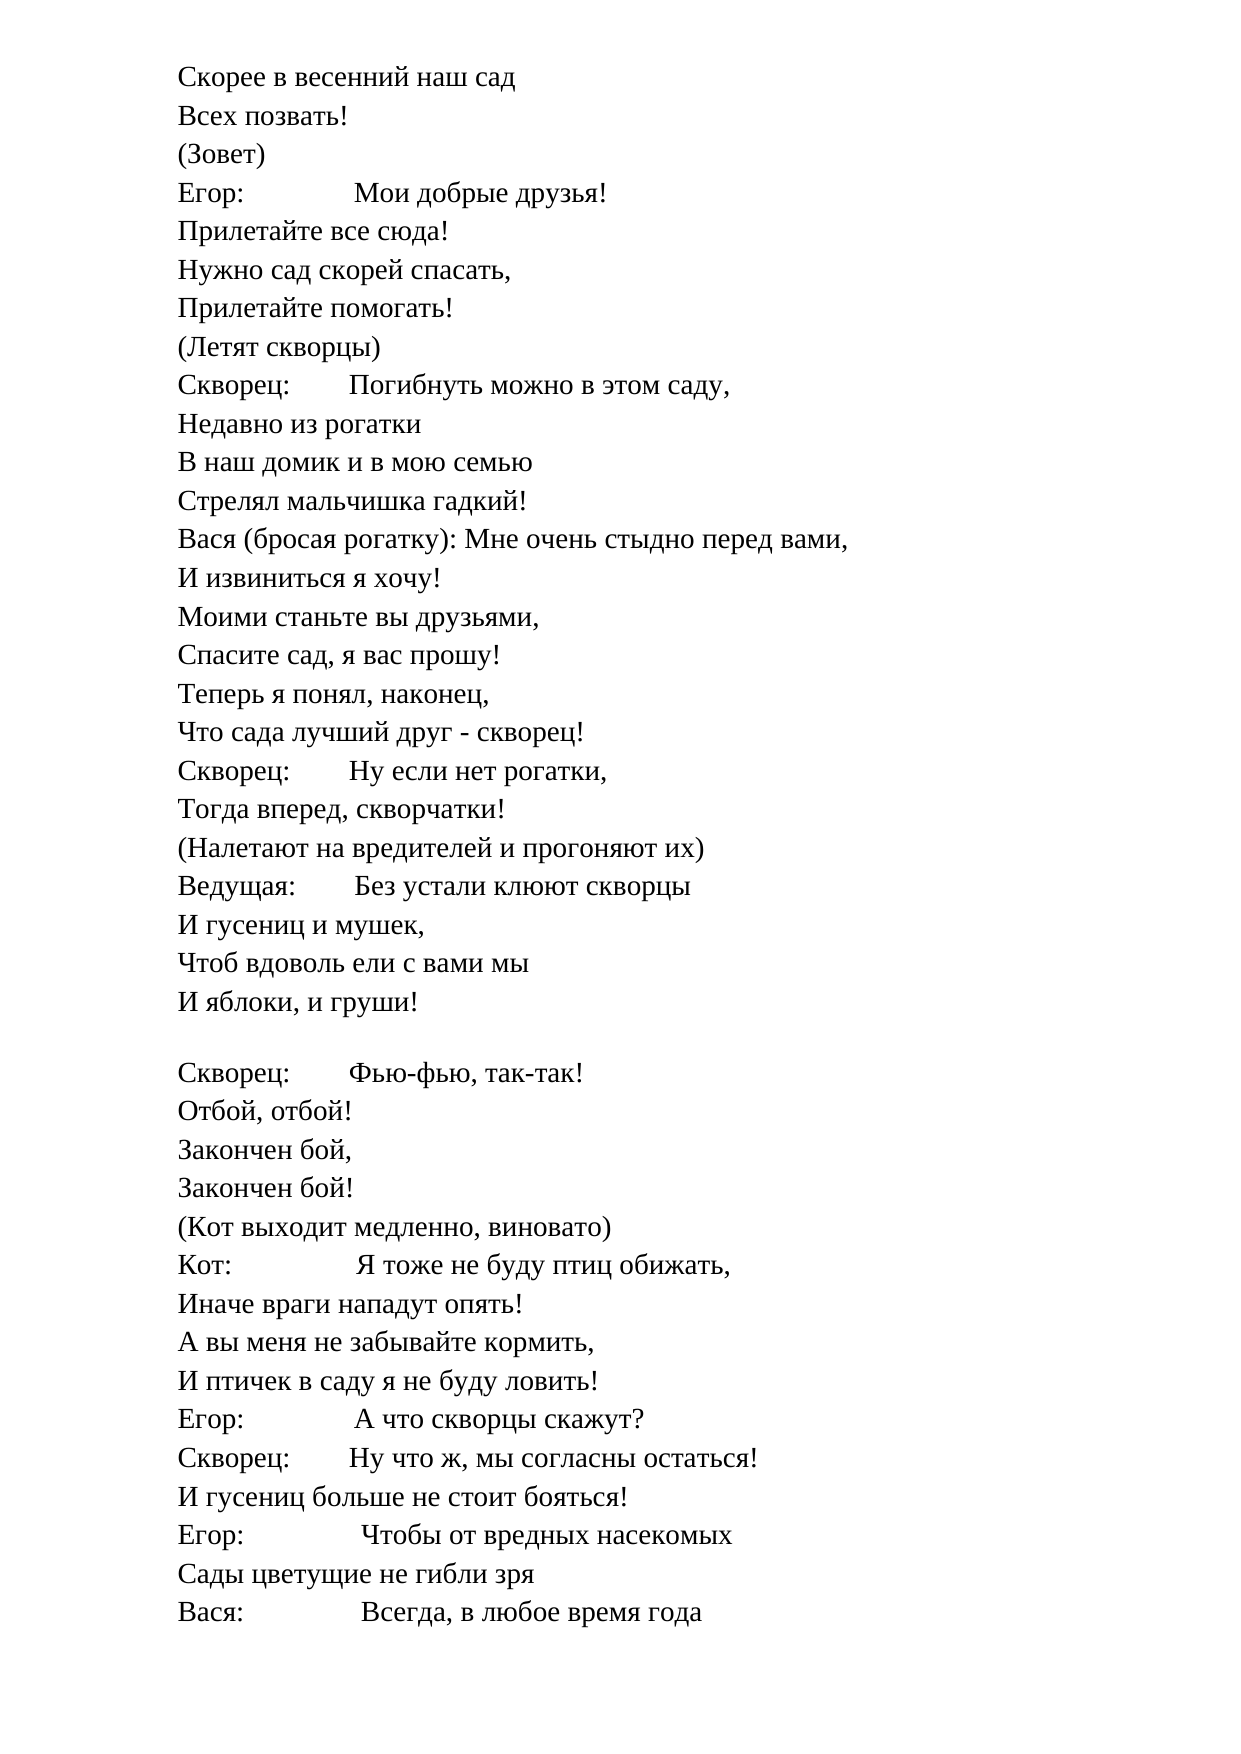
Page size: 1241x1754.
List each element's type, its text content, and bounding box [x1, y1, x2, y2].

text Егор: Мои добрые друзья! [177, 175, 1152, 208]
text Прилетайте все сюда! [177, 213, 1152, 247]
text Вася: Всегда, в любое время года [177, 1594, 1152, 1628]
text Скорее в весенний наш сад [177, 59, 1152, 93]
text Закончен бой! [177, 1170, 1152, 1204]
text Сады цветущие не гибли зря [177, 1556, 1152, 1589]
text А вы меня не забывайте кормить, [177, 1324, 1152, 1358]
text Нужно сад скорей спасать, [177, 252, 1152, 285]
text Скворец: Ну что ж, мы согласны остаться! [177, 1440, 1152, 1474]
text Скворец: Фью-фью, так-так! [177, 1055, 1152, 1088]
text И яблоки, и груши! [177, 984, 1152, 1018]
text Прилетайте помогать! [177, 290, 1152, 324]
text (Кот выходит медленно, виновато) [177, 1209, 1152, 1242]
text И гусениц и мушек, [177, 907, 1152, 941]
text (Зовет) [177, 136, 1152, 170]
text И извиниться я хочу! [177, 560, 1152, 594]
text Иначе враги нападут опять! [177, 1286, 1152, 1319]
text Кот: Я тоже не буду птиц обижать, [177, 1247, 1152, 1281]
text Вася (бросая рогатку): Мне очень стыдно перед вами, [177, 522, 1152, 555]
text Что сада лучший друг - скворец! [177, 714, 1152, 748]
text (Налетают на вредителей и прогоняют их) [177, 830, 1152, 863]
text И птичек в саду я не буду ловить! [177, 1363, 1152, 1397]
text Отбой, отбой! [177, 1093, 1152, 1127]
text Всех позвать! [177, 98, 1152, 131]
text Моими станьте вы друзьями, [177, 599, 1152, 632]
text Тогда вперед, скворчатки! [177, 791, 1152, 825]
text В наш домик и в мою семью [177, 444, 1152, 478]
text Стрелял мальчишка гадкий! [177, 483, 1152, 517]
text Закончен бой, [177, 1132, 1152, 1165]
text (Летят скворцы) [177, 329, 1152, 362]
text Егор: А что скворцы скажут? [177, 1402, 1152, 1435]
text Скворец: Погибнуть можно в этом саду, [177, 367, 1152, 401]
text Ведущая: Без устали клюют скворцы [177, 868, 1152, 902]
text Недавно из рогатки [177, 406, 1152, 439]
text И гусениц больше не стоит бояться! [177, 1479, 1152, 1512]
text Скворец: Ну если нет рогатки, [177, 753, 1152, 786]
text Чтоб вдоволь ели с вами мы [177, 946, 1152, 979]
text Егор: Чтобы от вредных насекомых [177, 1517, 1152, 1551]
text Спасите сад, я вас прошу! [177, 637, 1152, 671]
text Теперь я понял, наконец, [177, 676, 1152, 709]
